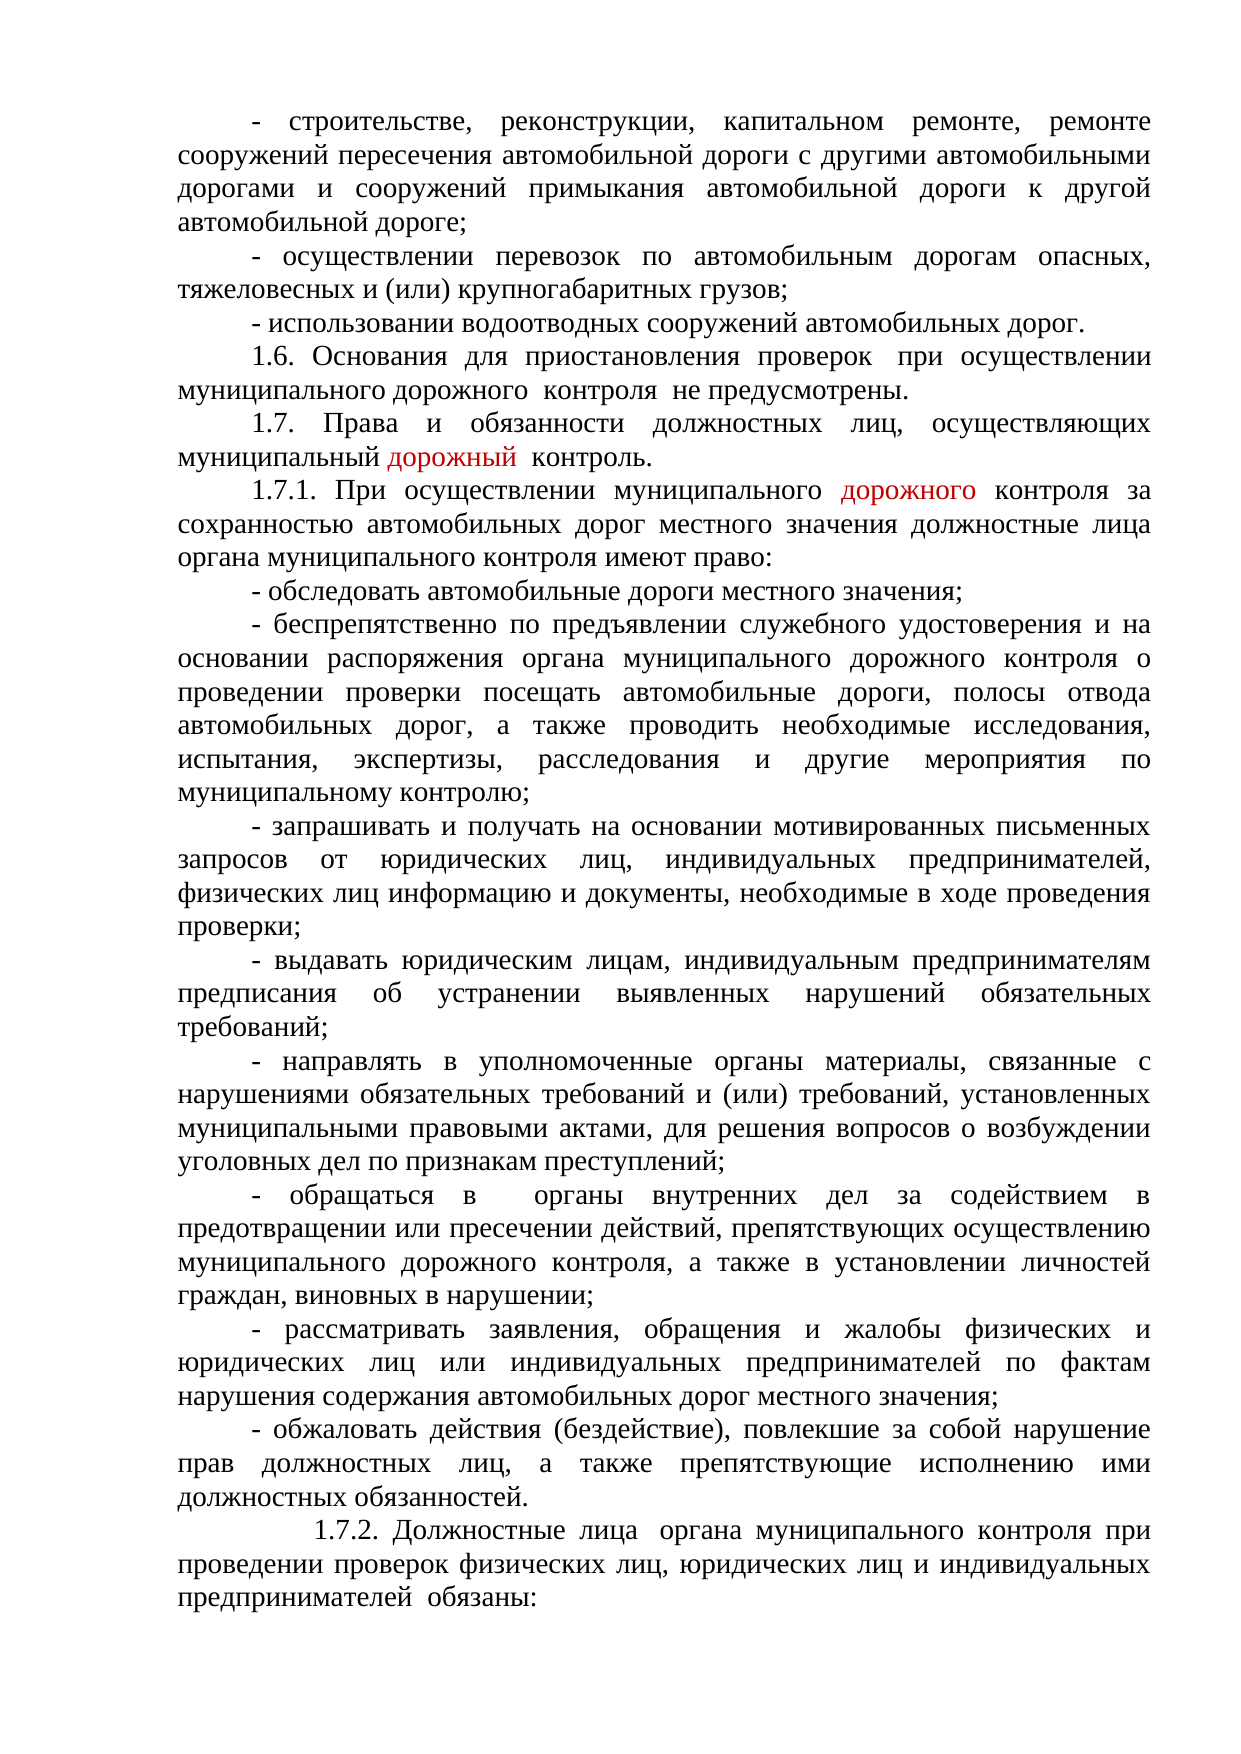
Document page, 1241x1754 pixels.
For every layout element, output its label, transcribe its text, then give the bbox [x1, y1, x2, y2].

text - обследовать автомобильные дороги местного значения; [177, 573, 1152, 607]
text - обжаловать действия (бездействие), повлекшие за собой нарушение прав должностных лиц, а также препятствующие исполнению ими должностных обязанностей. [177, 1412, 1152, 1512]
text 1.7.1. При осуществлении муниципального дорожного контроля за сохранностью автомобильных дорог местного значения должностные лица органа муниципального контроля имеют право: [177, 472, 1152, 573]
text 1.7.2. Должностные лица органа муниципального контроля при проведении проверок физических лиц, юридических лиц и индивидуальных предпринимателей обязаны: [177, 1512, 1152, 1613]
text 1.6. Основания для приостановления проверок при осуществлении муниципального дорожного контроля не предусмотрены. [177, 338, 1152, 405]
text - беспрепятственно по предъявлении служебного удостоверения и на основании распоряжения органа муниципального дорожного контроля о проведении проверки посещать автомобильные дороги, полосы отвода автомобильных дорог, а также проводить необходимые исследования, испытания, экспертизы, расследования и другие мероприятия по муниципальному контролю; [177, 607, 1152, 808]
text - запрашивать и получать на основании мотивированных письменных запросов от юридических лиц, индивидуальных предпринимателей, физических лиц информацию и документы, необходимые в ходе проведения проверки; [177, 808, 1152, 942]
text - выдавать юридическим лицам, индивидуальным предпринимателям предписания об устранении выявленных нарушений обязательных требований; [177, 942, 1152, 1043]
text - использовании водоотводных сооружений автомобильных дорог. [177, 305, 1152, 338]
text - осуществлении перевозок по автомобильным дорогам опасных, тяжеловесных и (или) крупногабаритных грузов; [177, 238, 1152, 305]
text - строительстве, реконструкции, капитальном ремонте, ремонте сооружений пересечения автомобильной дороги с другими автомобильными дорогами и сооружений примыкания автомобильной дороги к другой автомобильной дороге; [177, 103, 1152, 238]
text - обращаться в органы внутренних дел за содействием в предотвращении или пресечении действий, препятствующих осуществлению муниципального дорожного контроля, а также в установлении личностей граждан, виновных в нарушении; [177, 1177, 1152, 1311]
text - направлять в уполномоченные органы материалы, связанные с нарушениями обязательных требований и (или) требований, установленных муниципальными правовыми актами, для решения вопросов о возбуждении уголовных дел по признакам преступлений; [177, 1043, 1152, 1177]
text - рассматривать заявления, обращения и жалобы физических и юридических лиц или индивидуальных предпринимателей по фактам нарушения содержания автомобильных дорог местного значения; [177, 1311, 1152, 1412]
text 1.7. Права и обязанности должностных лиц, осуществляющих муниципальный дорожный контроль. [177, 405, 1152, 472]
